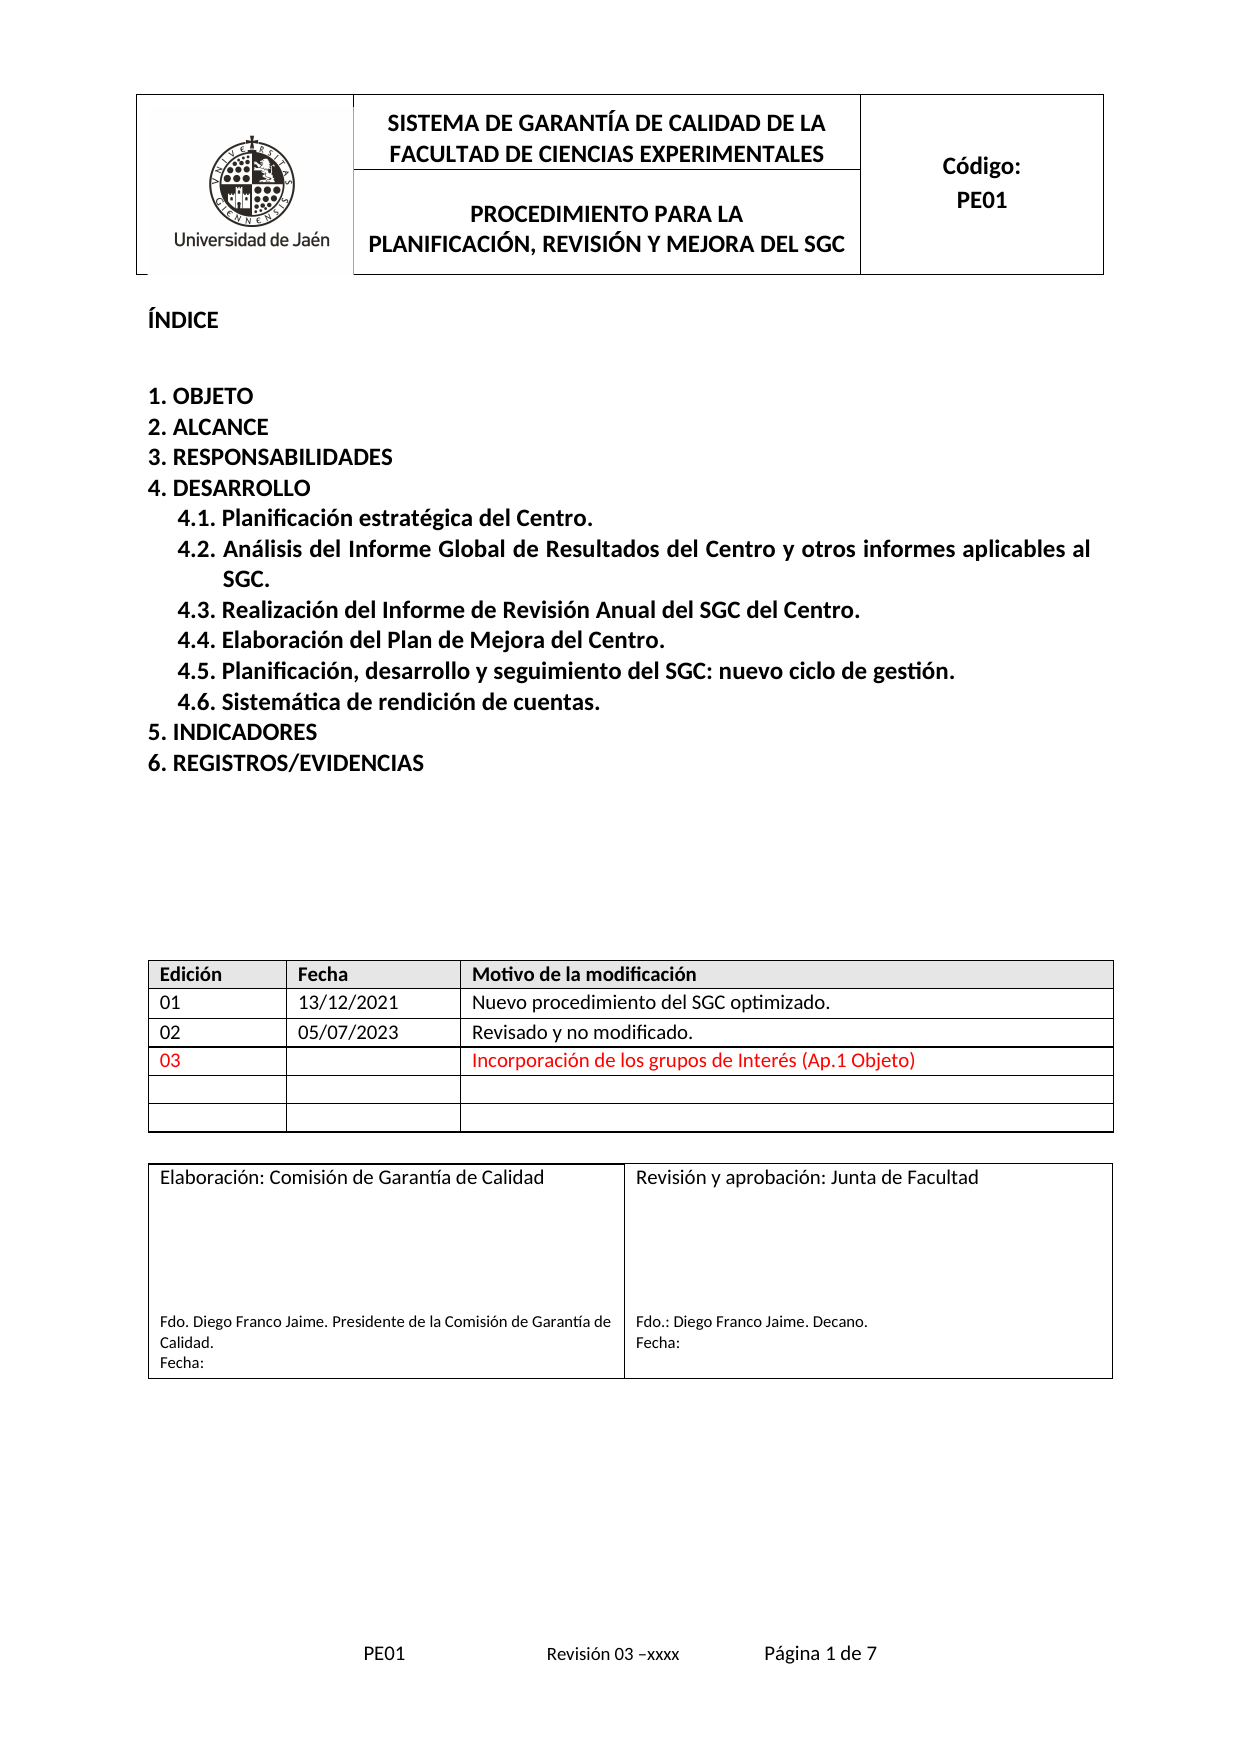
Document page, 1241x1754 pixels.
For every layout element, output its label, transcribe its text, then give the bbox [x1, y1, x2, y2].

table_cell Incorporación de los grupos de Interés (Ap.1 Objeto) [461, 1048, 1113, 1075]
table_header Fecha [287, 961, 460, 988]
table_cell [287, 1048, 460, 1075]
text 5. INDICADORES [148, 716, 1092, 747]
text 4.6. Sistemática de rendición de cuentas. [148, 686, 1092, 716]
table_header Edición [149, 961, 286, 988]
text 3. RESPONSABILIDADES [148, 441, 1092, 472]
table_cell 13/12/2021 [287, 989, 460, 1018]
table_cell [149, 1076, 286, 1103]
table_cell [287, 1076, 460, 1103]
picture [147, 107, 354, 275]
table_cell Revisado y no modificado. [461, 1019, 1113, 1046]
table_cell [461, 1076, 1113, 1103]
table_cell [287, 1104, 460, 1131]
table_cell 02 [149, 1019, 286, 1046]
text ÍNDICE [148, 304, 1092, 335]
text 4. DESARROLLO [148, 472, 1092, 502]
text 4.3. Realización del Informe de Revisión Anual del SGC del Centro. [148, 594, 1092, 624]
table_cell 05/07/2023 [287, 1019, 460, 1046]
table_header Revisión y aprobación: Junta de Facultad Fdo.: Diego Franco Jaime. Decano. Fecha: [625, 1164, 1112, 1378]
table_cell Nuevo procedimiento del SGC optimizado. [461, 989, 1113, 1018]
table_header Motivo de la modificación [461, 961, 1113, 988]
text 2. ALCANCE [148, 411, 1092, 441]
text 1. OBJETO [148, 380, 1092, 411]
text 4.2. Análisis del Informe Global de Resultados del Centro y otros informes aplicables al SGC. [177, 533, 1092, 594]
text 4.4. Elaboración del Plan de Mejora del Centro. [148, 624, 1092, 655]
text 6. REGISTROS/EVIDENCIAS [148, 747, 1092, 777]
table_cell [149, 1104, 286, 1131]
table_cell [461, 1104, 1113, 1131]
text 4.1. Planificación estratégica del Centro. [148, 502, 1092, 533]
table_cell 03 [149, 1048, 286, 1075]
text 4.5. Planificación, desarrollo y seguimiento del SGC: nuevo ciclo de gestión. [148, 655, 1092, 686]
table_header Elaboración: Comisión de Garantía de Calidad Fdo. Diego Franco Jaime. Presidente de la Comisión de Garantía de Calidad. Fecha: [149, 1165, 624, 1378]
table_cell 01 [149, 989, 286, 1018]
